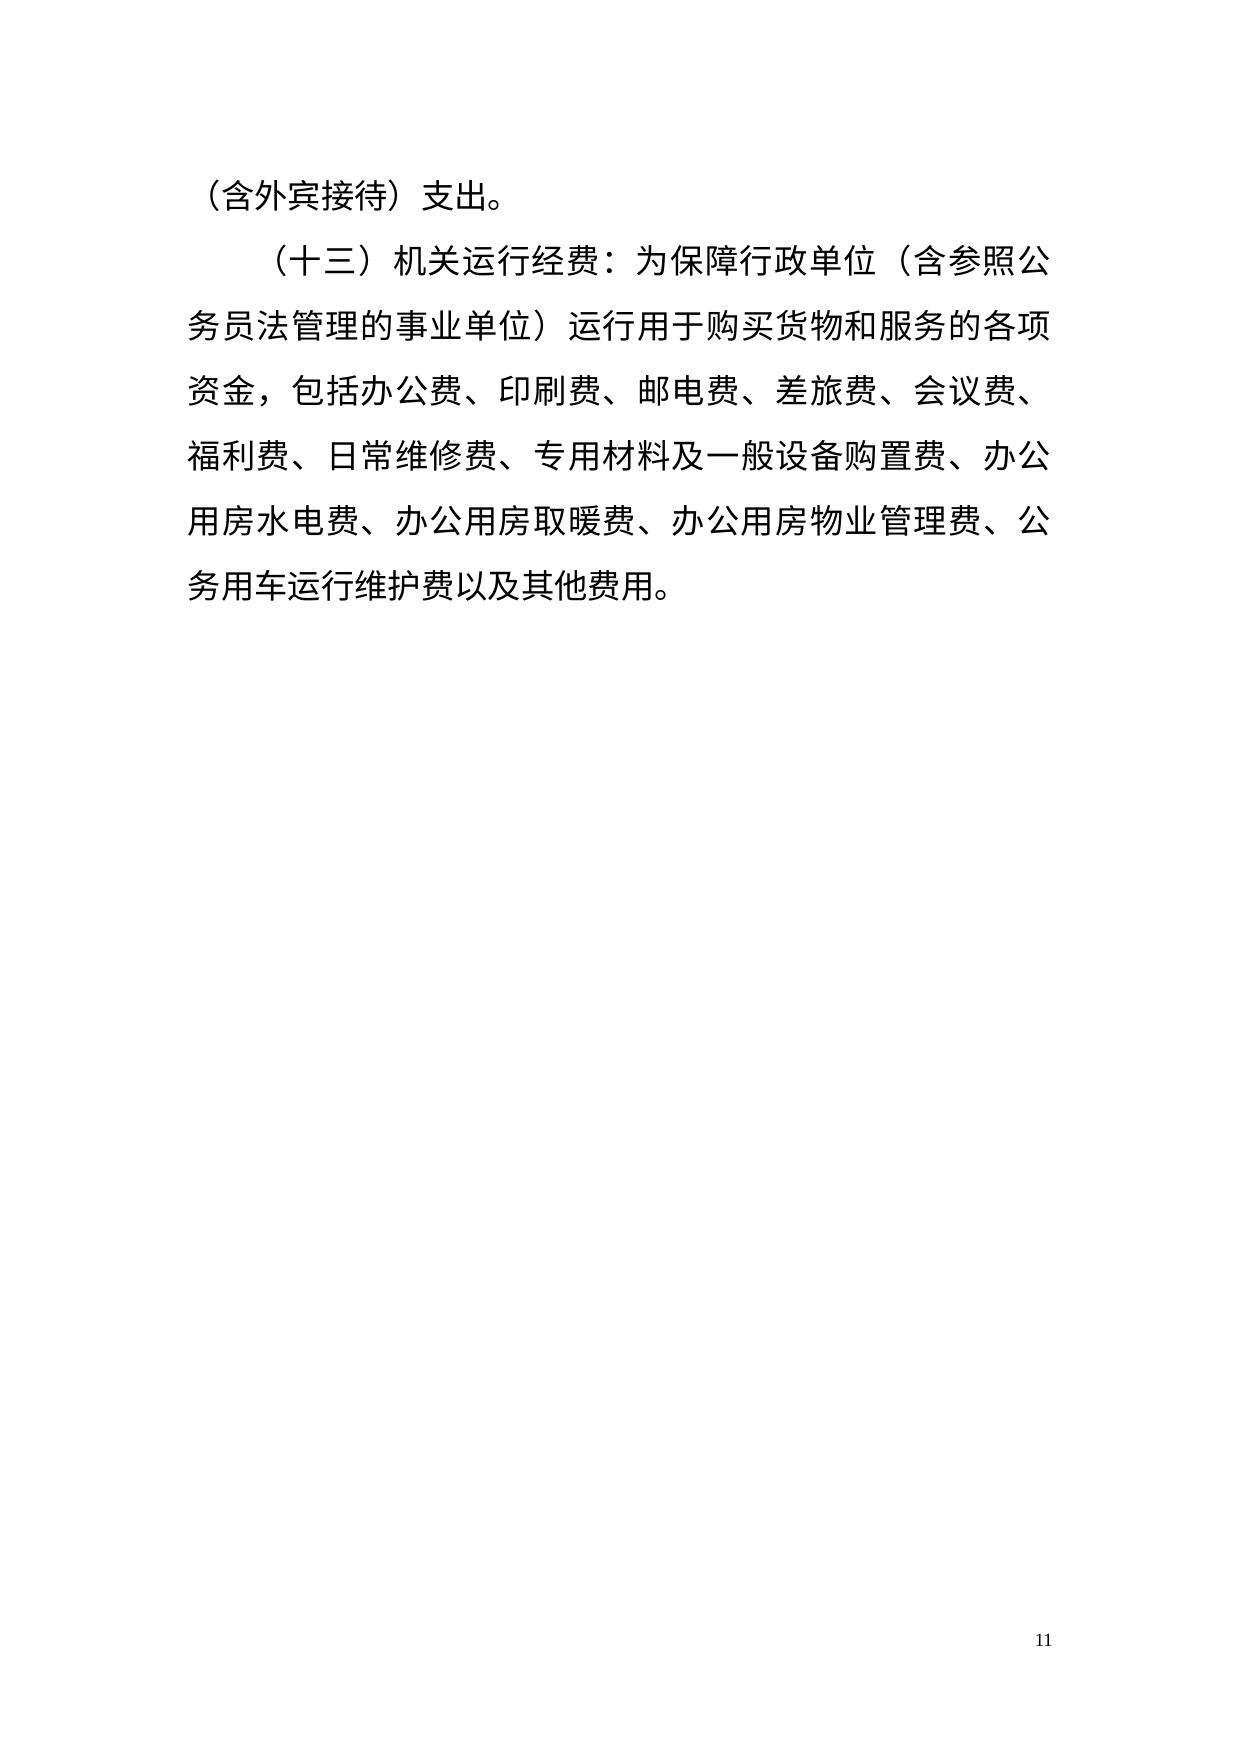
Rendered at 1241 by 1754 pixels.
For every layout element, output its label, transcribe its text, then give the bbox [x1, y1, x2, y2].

text （十三）机关运行经费：为保障行政单位（含参照公务员法管理的事业单位）运行用于购买货物和服务的各项资金，包括办公费、印刷费、邮电费、差旅费、会议费、福利费、日常维修费、专用材料及一般设备购置费、办公用房水电费、办公用房取暖费、办公用房物业管理费、公务用车运行维护费以及其他费用。 [187, 227, 1053, 617]
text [187, 162, 1053, 227]
